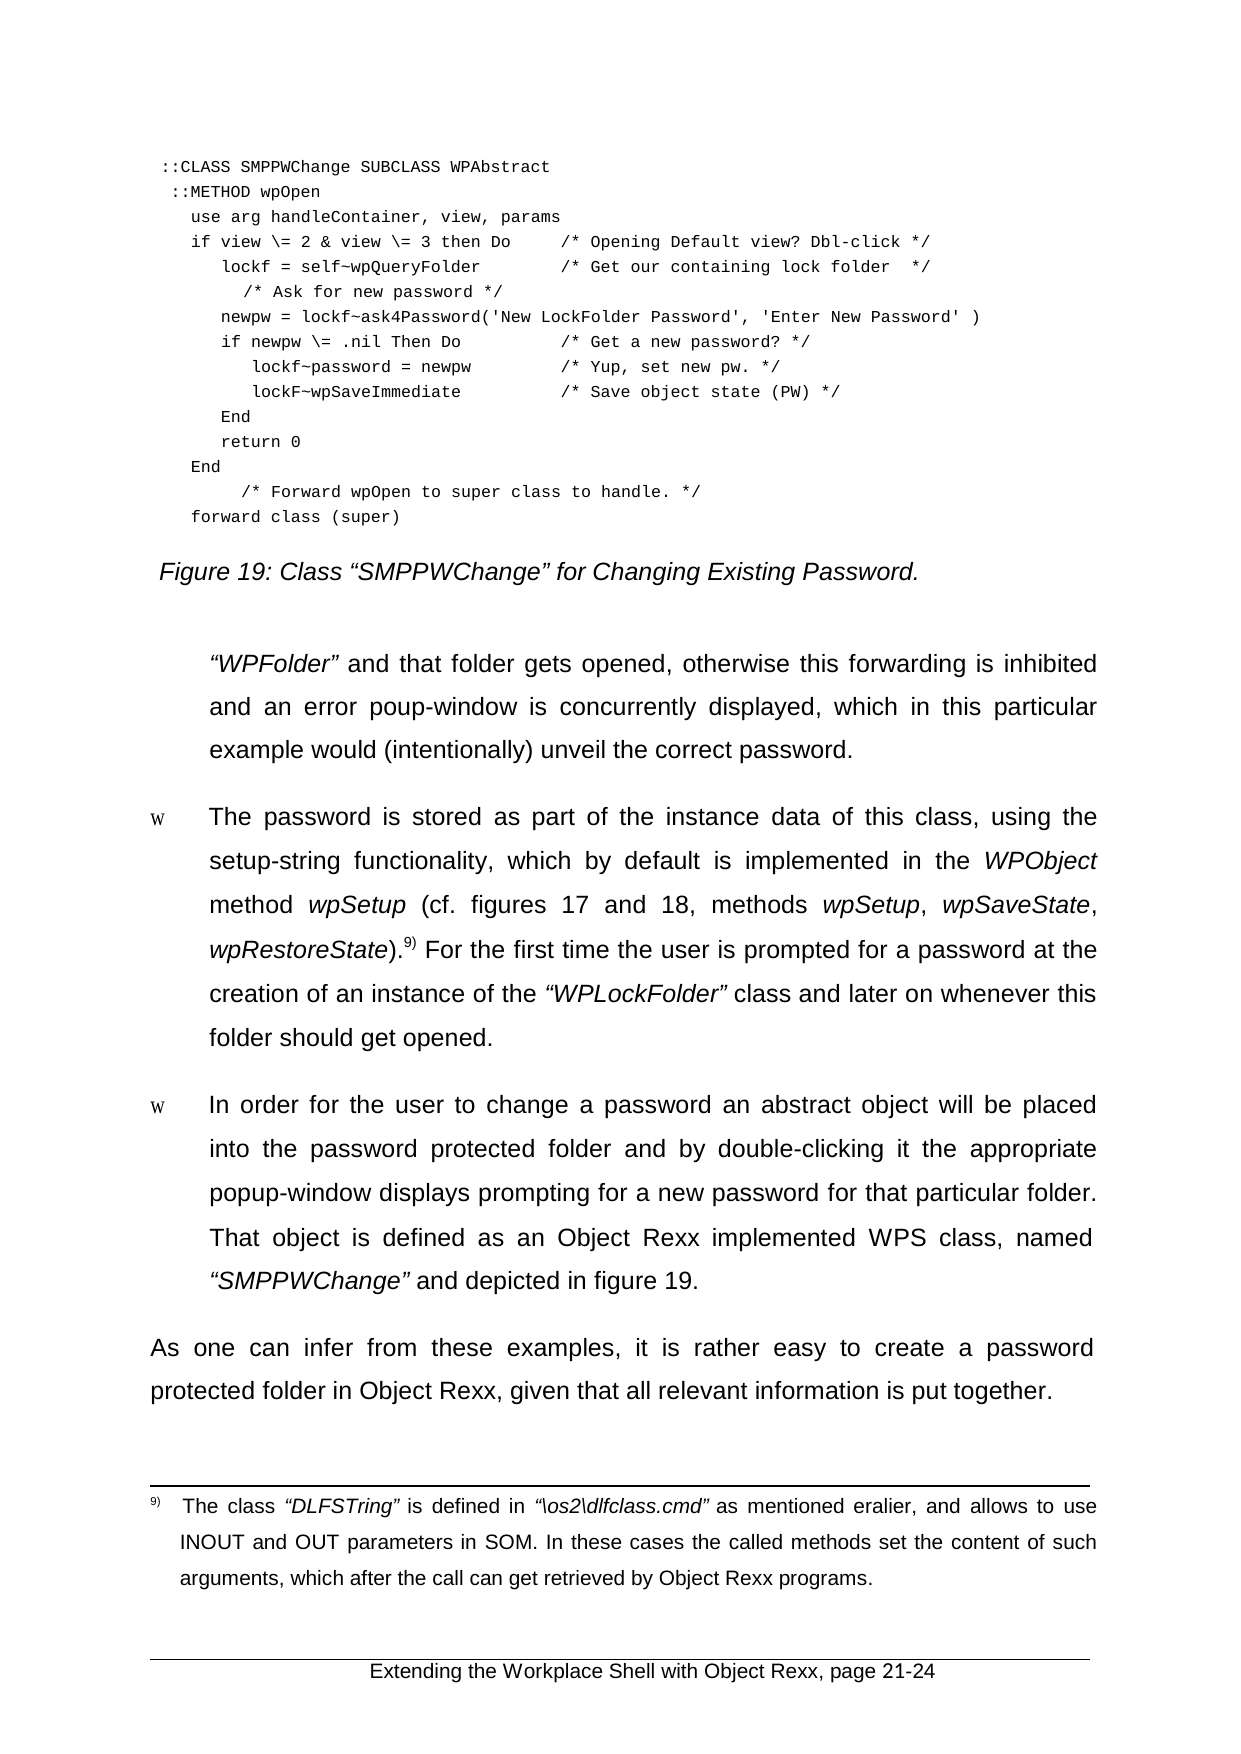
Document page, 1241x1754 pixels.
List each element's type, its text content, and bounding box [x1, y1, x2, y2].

text “SMPPWChange” and depicted in figure 19. [209, 1267, 704, 1295]
text if view \= 2 & view \= 3 then Do /* Opening Default view? Dbl-click */ [191, 233, 1105, 252]
text return 0 [221, 434, 1105, 453]
text ::METHOD wpOpen [170, 183, 1105, 202]
text if newpw \= .nil Then Do /* Get a new password? */ lockf~password = newpw /* Yup, set new pw. */ lockF~wpSaveImmediate /* Save object state (PW) */ [221, 334, 849, 402]
text w The password is stored as part of the instance data of this class, using the setup-string functionality, which by default is implemented in the WPObject method wpSetup (cf. figures 17 and 18, methods wpSetup, wpSaveState, wpRestoreState).9) For the first time the user is prompted for a password at the creation of an instance of the “WPLockFolder” class and later on whenever this folder should get opened. [150, 802, 1097, 1052]
text w In order for the user to change a password an abstract object will be placed into the password protected folder and by double-clicking it the appropriate popup-window displays prompting for a new password for that particular folder. That object is defined as an Object Rexx implemented WPS class, named [150, 1089, 1097, 1251]
text use arg handleContainer, view, params [191, 208, 1105, 227]
text End [191, 459, 1105, 477]
text End [221, 409, 1105, 427]
text /* Ask for new password */ [237, 283, 508, 302]
text lockf = self~wpQueryFolder /* Get our containing lock folder */ [221, 258, 1105, 277]
text forward class (super) [191, 509, 1105, 528]
text /* Forward wpOpen to super class to handle. */ [241, 484, 1105, 503]
text 9) The class “DLFSTring” is defined in “\os2\dlfclass.cmd” as mentioned eralier, and allows to use INOUT and OUT parameters in SOM. In these cases the called methods set the content of such arguments, which after the call can get retrieved by Object Rexx programs. [150, 1494, 1097, 1589]
text ::CLASS SMPPWChange SUBCLASS WPAbstract [160, 158, 1105, 177]
text newpw = lockf~ask4Password('New LockFolder Password', 'Enter New Password' ) [221, 308, 1105, 327]
text Figure 19: Class “SMPPWChange” for Changing Existing Password. [159, 557, 1105, 585]
text “WPFolder” and that folder gets opened, otherwise this forwarding is inhibited and an error poup-window is concurrently displayed, which in this particular example would (intentionally) unveil the correct password. [209, 649, 1097, 764]
text As one can infer from these examples, it is rather easy to create a password protected folder in Object Rexx, given that all relevant information is put together. [150, 1319, 1097, 1404]
